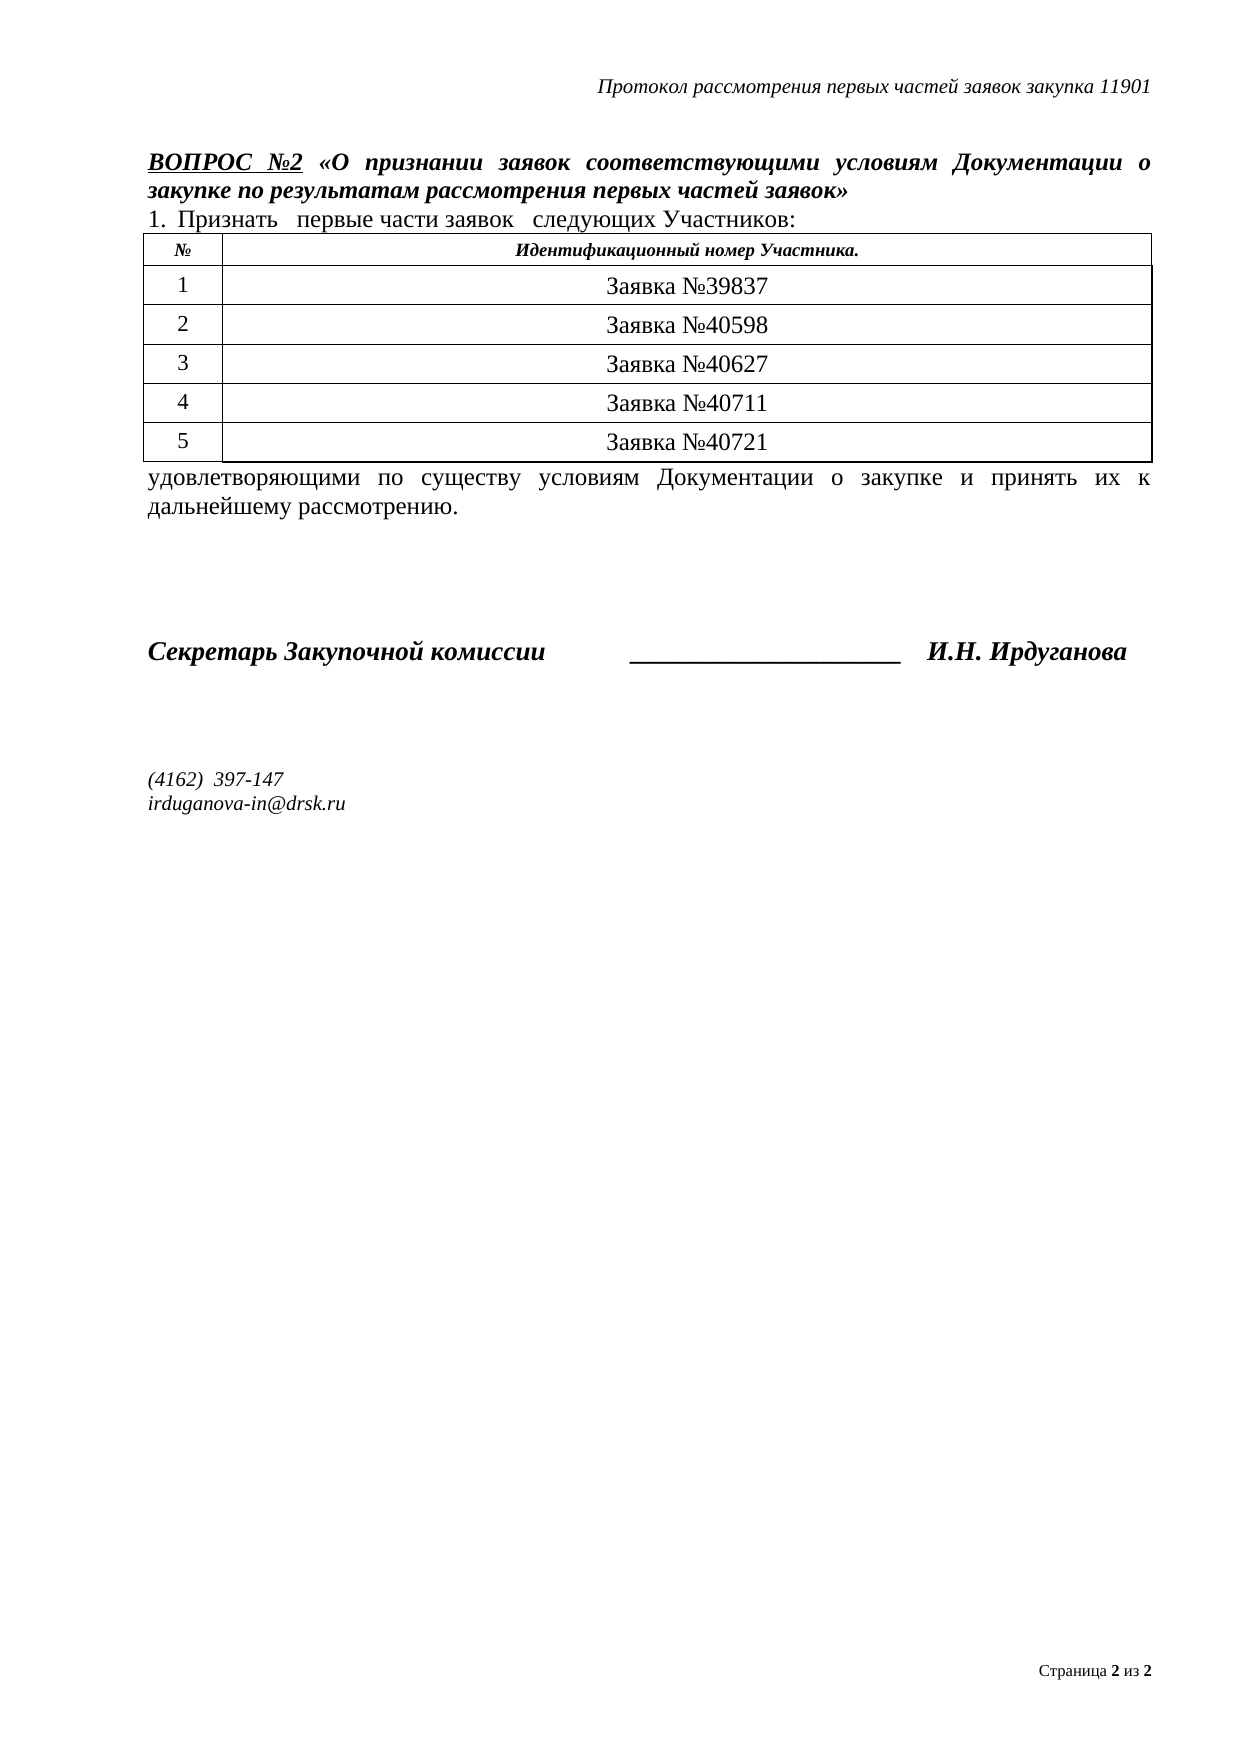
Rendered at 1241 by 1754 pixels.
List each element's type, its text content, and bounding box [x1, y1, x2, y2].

table_cell Заявка №40627 [223, 345, 1151, 383]
table_header ____________________ [620, 635, 916, 666]
text удовлетворяющими по существу условиям Документации о закупке и принять их к дальнейшему рассмотрению. [148, 462, 1152, 520]
table_cell 5 [144, 423, 222, 461]
table_cell Заявка №40721 [223, 423, 1151, 461]
table_header Секретарь Закупочной комиссии [136, 635, 620, 666]
table_cell Заявка №39837 [223, 266, 1151, 304]
table_cell Заявка №40711 [223, 384, 1151, 422]
text irduganova-in@drsk.ru [148, 791, 1152, 815]
table_header Идентификационный номер Участника. [223, 234, 1151, 265]
table_cell 1 [144, 266, 222, 304]
table_cell 3 [144, 345, 222, 383]
text (4162) 397-147 [148, 767, 1152, 791]
table_cell Заявка №40598 [223, 305, 1151, 343]
list Признать первые части заявок следующих Участников: [148, 204, 1152, 233]
table_header И.Н. Ирдуганова [916, 635, 1159, 666]
text ВОПРОС №2 «О признании заявок соответствующими условиям Документации о закупке по результатам рассмотрения первых частей заявок» [148, 147, 1152, 204]
table_cell 4 [144, 384, 222, 422]
table_cell 2 [144, 305, 222, 343]
table_header № [144, 234, 222, 265]
